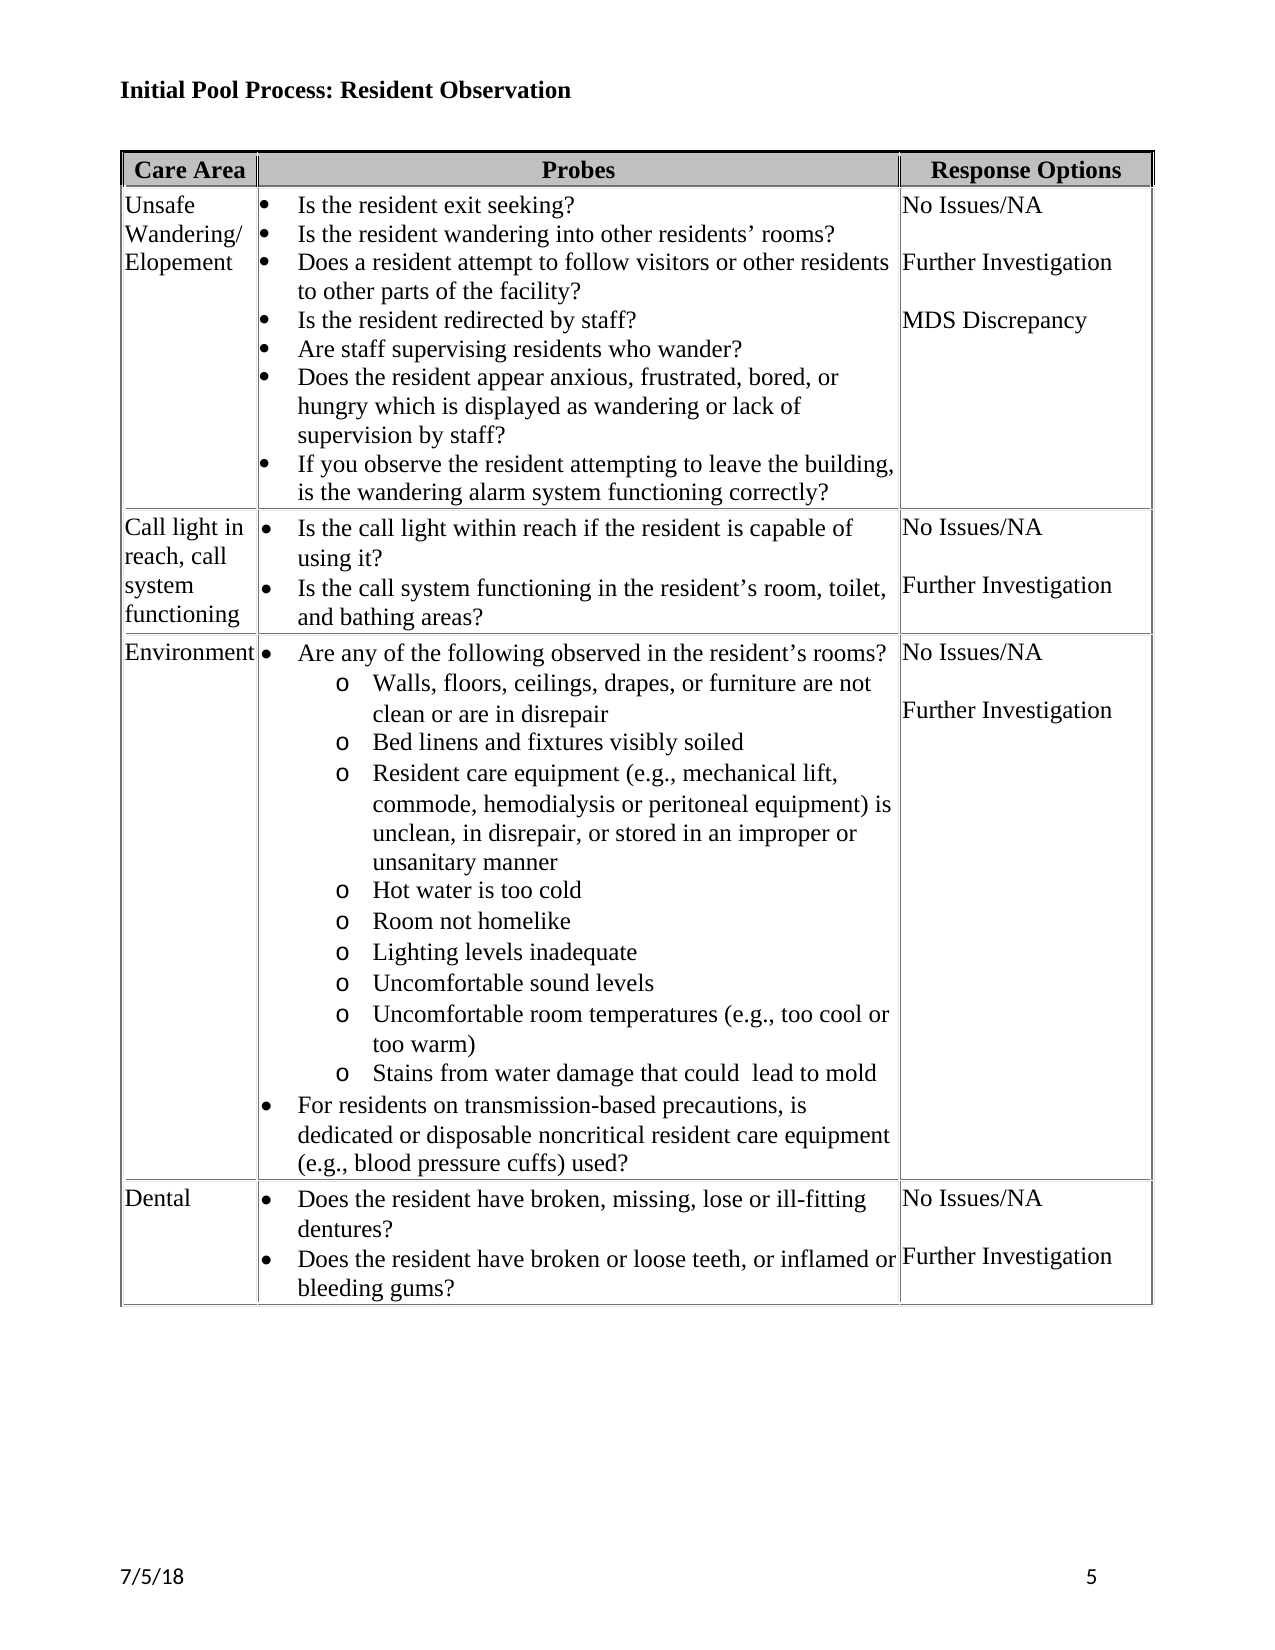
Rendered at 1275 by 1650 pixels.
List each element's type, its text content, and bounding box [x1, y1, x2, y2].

table_cell Does the resident have broken, missing, lose or ill-fitting dentures? Does the resident have broken or loose teeth, or inflamed or bleeding gums? [258, 1182, 899, 1304]
table_header Probes [258, 153, 899, 185]
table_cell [901, 185, 1152, 508]
table_cell Are any of the following observed in the resident’s rooms? Walls, floors, ceilings, drapes, or furniture are not clean or are in disrepair Bed linens and fixtures visibly soiled Resident care equipment (e.g., mechanical lift, commode, hemodialysis or peritoneal equipment) is unclean, in disrepair, or stored in an improper or unsanitary manner Hot water is too cold Room not homelike Lighting levels inadequate Uncomfortable sound levels Uncomfortable room temperatures (e.g., too cool or too warm) Stains from water damage that could lead to mold For residents on transmission-based precautions, is dedicated or disposable noncritical resident care equipment (e.g., blood pressure cuffs) used? [259, 636, 898, 1179]
table_cell No Issues/NA Further Investigation [900, 508, 1153, 633]
table_header Response Options [900, 153, 1151, 185]
table_cell Dental [122, 1179, 257, 1304]
table_cell Environment [122, 633, 257, 1179]
table_cell Is the call light within reach if the resident is capable of using it? Is the call system functioning in the resident’s room, toilet, and bathing areas? [259, 511, 898, 633]
table_cell Unsafe Wandering/ Elopement [124, 185, 256, 508]
table_cell No Issues/NA Further Investigation [900, 633, 1153, 1179]
table_header Care Area [124, 153, 257, 185]
table_cell No Issues/NA Further Investigation [900, 1179, 1153, 1304]
table_cell Is the resident exit seeking? Is the resident wandering into other residents’ rooms? Does a resident attempt to follow visitors or other residents to other parts of the facility? Is the resident redirected by staff? Are staff supervising residents who wander? Does the resident appear anxious, frustrated, bored, or hungry which is displayed as wandering or lack of supervision by staff? If you observe the resident attempting to leave the building, is the wandering alarm system functioning correctly? [259, 189, 898, 508]
table_cell Call light in reach, call system functioning [122, 508, 257, 633]
